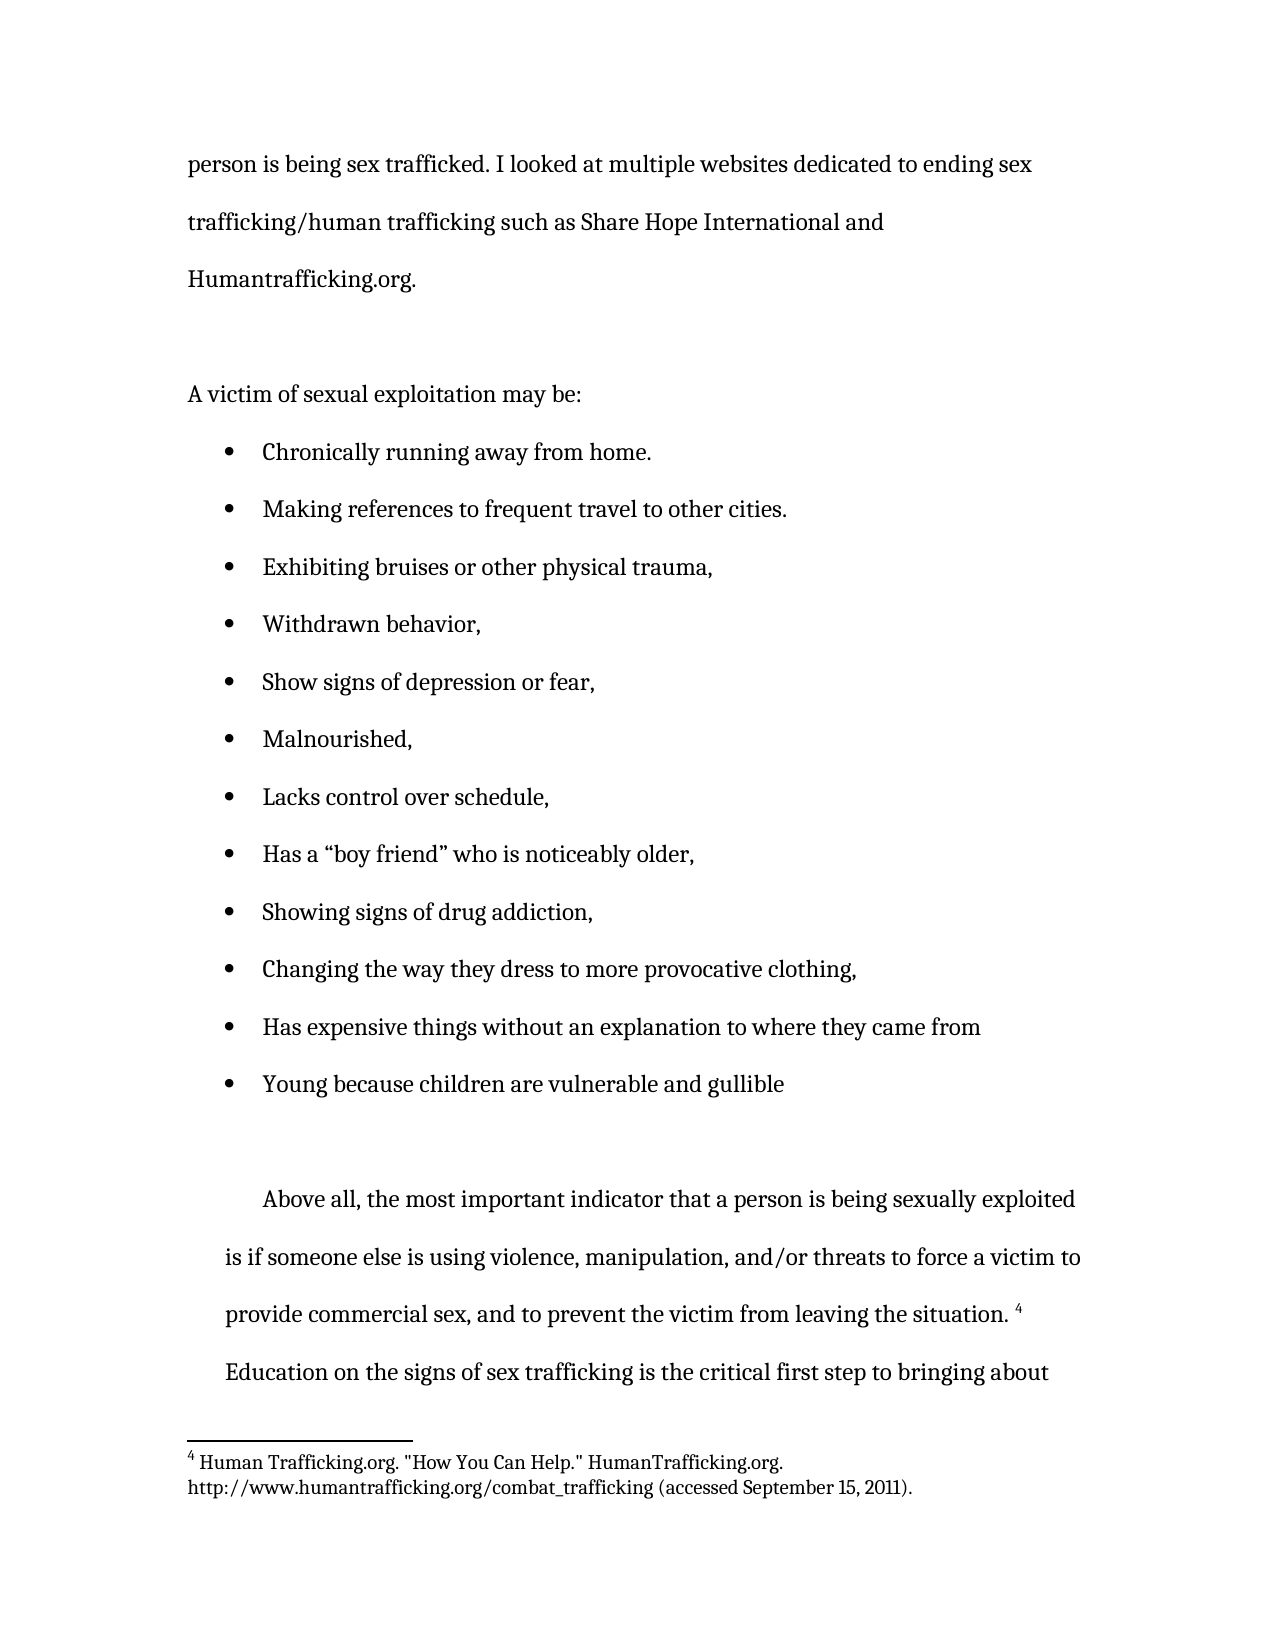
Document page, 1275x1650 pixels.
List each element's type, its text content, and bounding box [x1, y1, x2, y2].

list Has a “boy friend” who is noticeably older, [225, 840, 1087, 869]
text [187, 150, 1087, 294]
list Malnourished, [225, 725, 1087, 754]
text A victim of sexual exploitation may be: [187, 380, 1087, 409]
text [225, 1185, 1087, 1386]
list Changing the way they dress to more provocative clothing, [225, 955, 1087, 984]
list Young because children are vulnerable and gullible [225, 1070, 1087, 1099]
list Chronically running away from home. [225, 437, 1087, 466]
list Show signs of depression or fear, [225, 667, 1087, 696]
list Has expensive things without an explanation to where they came from [225, 1012, 1087, 1041]
list Exhibiting bruises or other physical trauma, [225, 552, 1087, 581]
list Lacks control over schedule, [225, 782, 1087, 811]
list Showing signs of drug addiction, [225, 897, 1087, 926]
list Making references to frequent travel to other cities. [225, 495, 1087, 524]
list Withdrawn behavior, [225, 610, 1087, 639]
